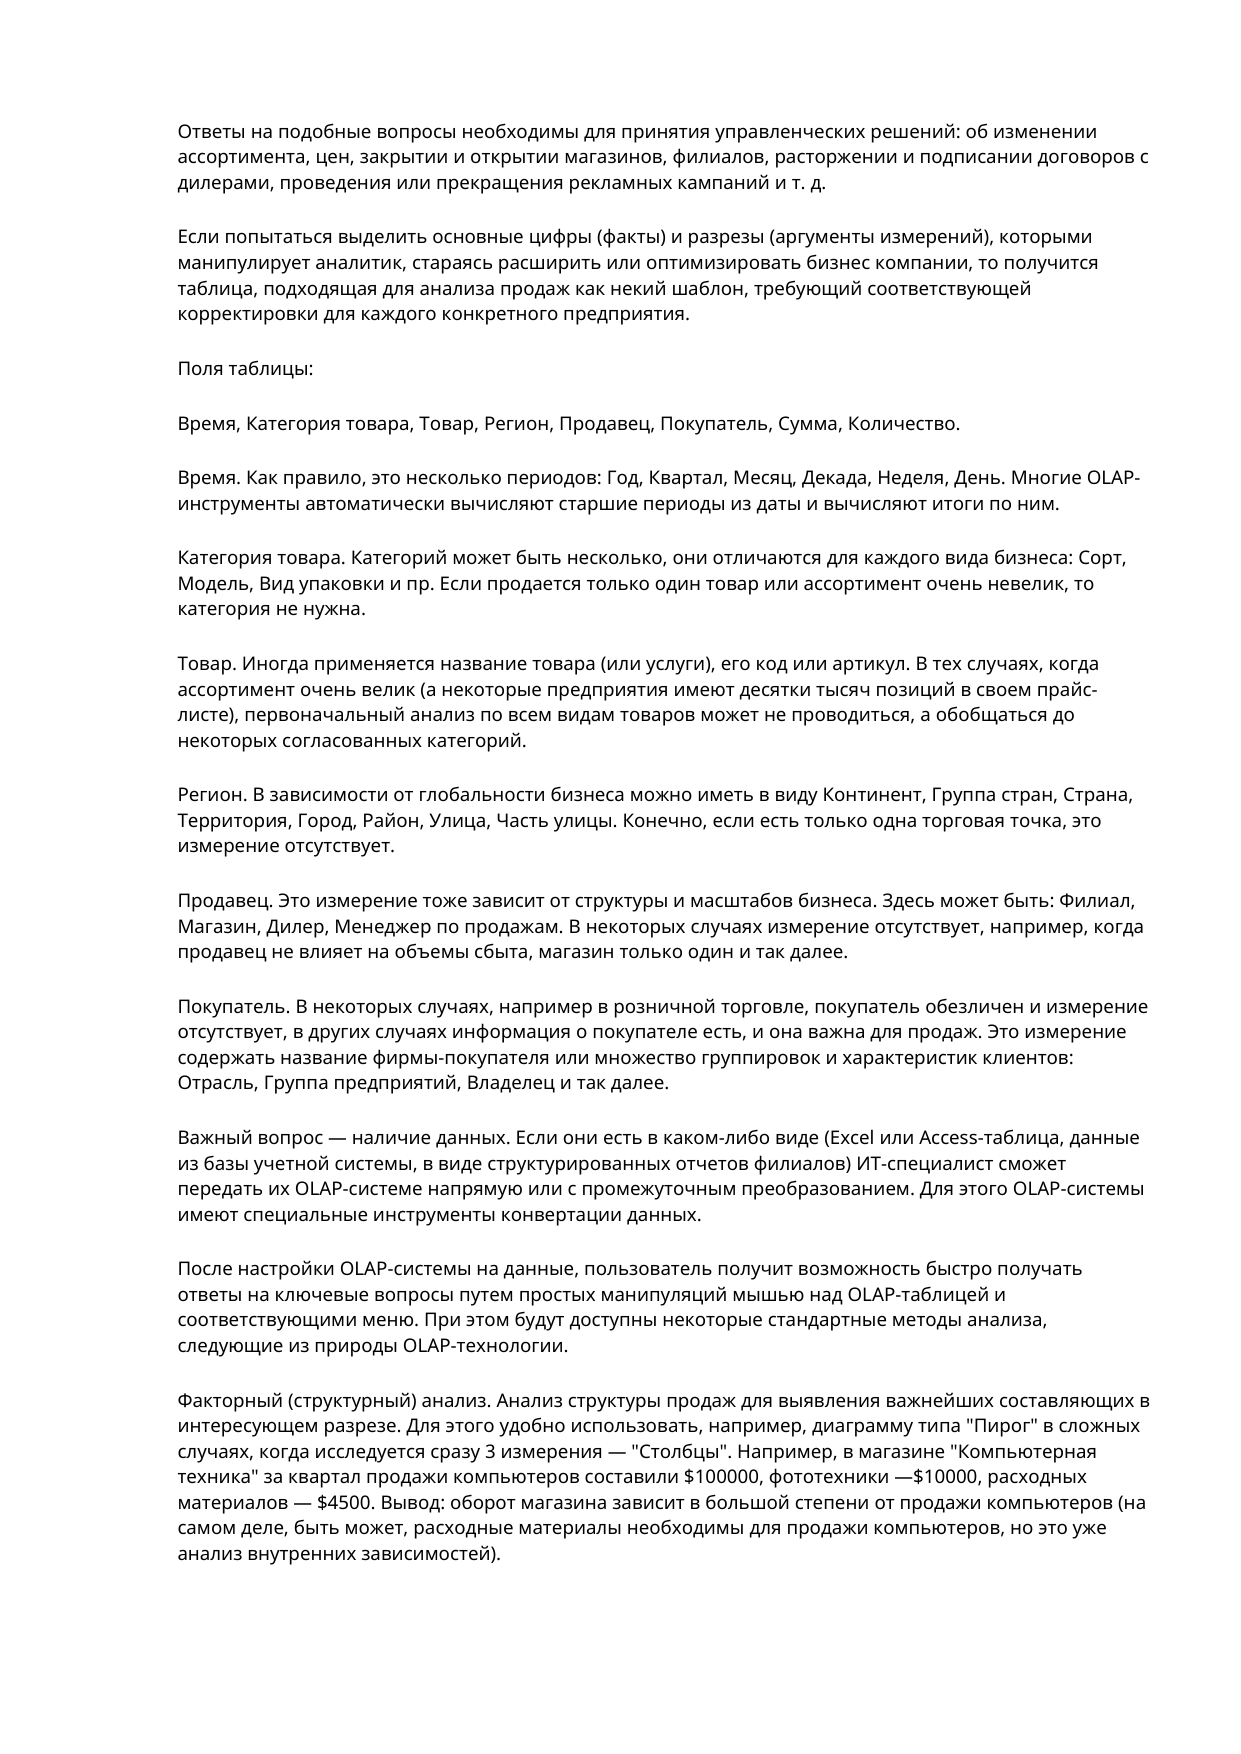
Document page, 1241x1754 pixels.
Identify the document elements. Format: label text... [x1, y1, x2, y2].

text Категория товара. Категорий может быть несколько, они отличаются для каждого вида бизнеса: Сорт, Модель, Вид упаковки и пр. Если продается только один товар или ассортимент очень невелик, то категория не нужна. [177, 545, 1152, 621]
text Время, Категория товара, Товар, Регион, Продавец, Покупатель, Сумма, Количество. [177, 410, 1152, 435]
text Факторный (структурный) анализ. Анализ структуры продаж для выявления важнейших составляющих в интересующем разрезе. Для этого удобно использовать, например, диаграмму типа "Пирог" в сложных случаях, когда исследуется сразу 3 измерения — "Столбцы". Например, в магазине "Компьютерная техника" за квартал продажи компьютеров составили $100000, фототехники —$10000, расходных материалов — $4500. Вывод: оборот магазина зависит в большой степени от продажи компьютеров (на самом деле, быть может, расходные материалы необходимы для продажи компьютеров, но это уже анализ внутренних зависимостей). [177, 1387, 1152, 1566]
text Если попытаться выделить основные цифры (факты) и разрезы (аргументы измерений), которыми манипулирует аналитик, стараясь расширить или оптимизировать бизнес компании, то получится таблица, подходящая для анализа продаж как некий шаблон, требующий соответствующей корректировки для каждого конкретного предприятия. [177, 224, 1152, 326]
text Регион. В зависимости от глобальности бизнеса можно иметь в виду Континент, Группа стран, Страна, Территория, Город, Район, Улица, Часть улицы. Конечно, если есть только одна торговая точка, это измерение отсутствует. [177, 782, 1152, 858]
text Время. Как правило, это несколько периодов: Год, Квартал, Месяц, Декада, Неделя, День. Многие OLAP-инструменты автоматически вычисляют старшие периоды из даты и вычисляют итоги по ним. [177, 464, 1152, 516]
text Товар. Иногда применяется название товара (или услуги), его код или артикул. В тех случаях, когда ассортимент очень велик (а некоторые предприятия имеют десятки тысяч позиций в своем прайс-листе), первоначальный анализ по всем видам товаров может не проводиться, а обобщаться до некоторых согласованных категорий. [177, 650, 1152, 752]
text После настройки OLAP-системы на данные, пользователь получит возможность быстро получать ответы на ключевые вопросы путем простых манипуляций мышью над OLAP-таблицей и соответствующими меню. При этом будут доступны некоторые стандартные методы анализа, следующие из природы OLAP-технологии. [177, 1256, 1152, 1358]
text Продавец. Это измерение тоже зависит от структуры и масштабов бизнеса. Здесь может быть: Филиал, Магазин, Дилер, Менеджер по продажам. В некоторых случаях измерение отсутствует, например, когда продавец не влияет на объемы сбыта, магазин только один и так далее. [177, 887, 1152, 964]
text Ответы на подобные вопросы необходимы для принятия управленческих решений: об изменении ассортимента, цен, закрытии и открытии магазинов, филиалов, расторжении и подписании договоров с дилерами, проведения или прекращения рекламных кампаний и т. д. [177, 118, 1152, 195]
text Важный вопрос — наличие данных. Если они есть в каком-либо виде (Excel или Access-таблица, данные из базы учетной системы, в виде структурированных отчетов филиалов) ИТ-специалист сможет передать их OLAP-системе напрямую или с промежуточным преобразованием. Для этого OLAP-системы имеют специальные инструменты конвертации данных. [177, 1124, 1152, 1226]
text Покупатель. В некоторых случаях, например в розничной торговле, покупатель обезличен и измерение отсутствует, в других случаях информация о покупателе есть, и она важна для продаж. Это измерение содержать название фирмы-покупателя или множество группировок и характеристик клиентов: Отрасль, Группа предприятий, Владелец и так далее. [177, 993, 1152, 1095]
text Поля таблицы: [177, 355, 1152, 381]
